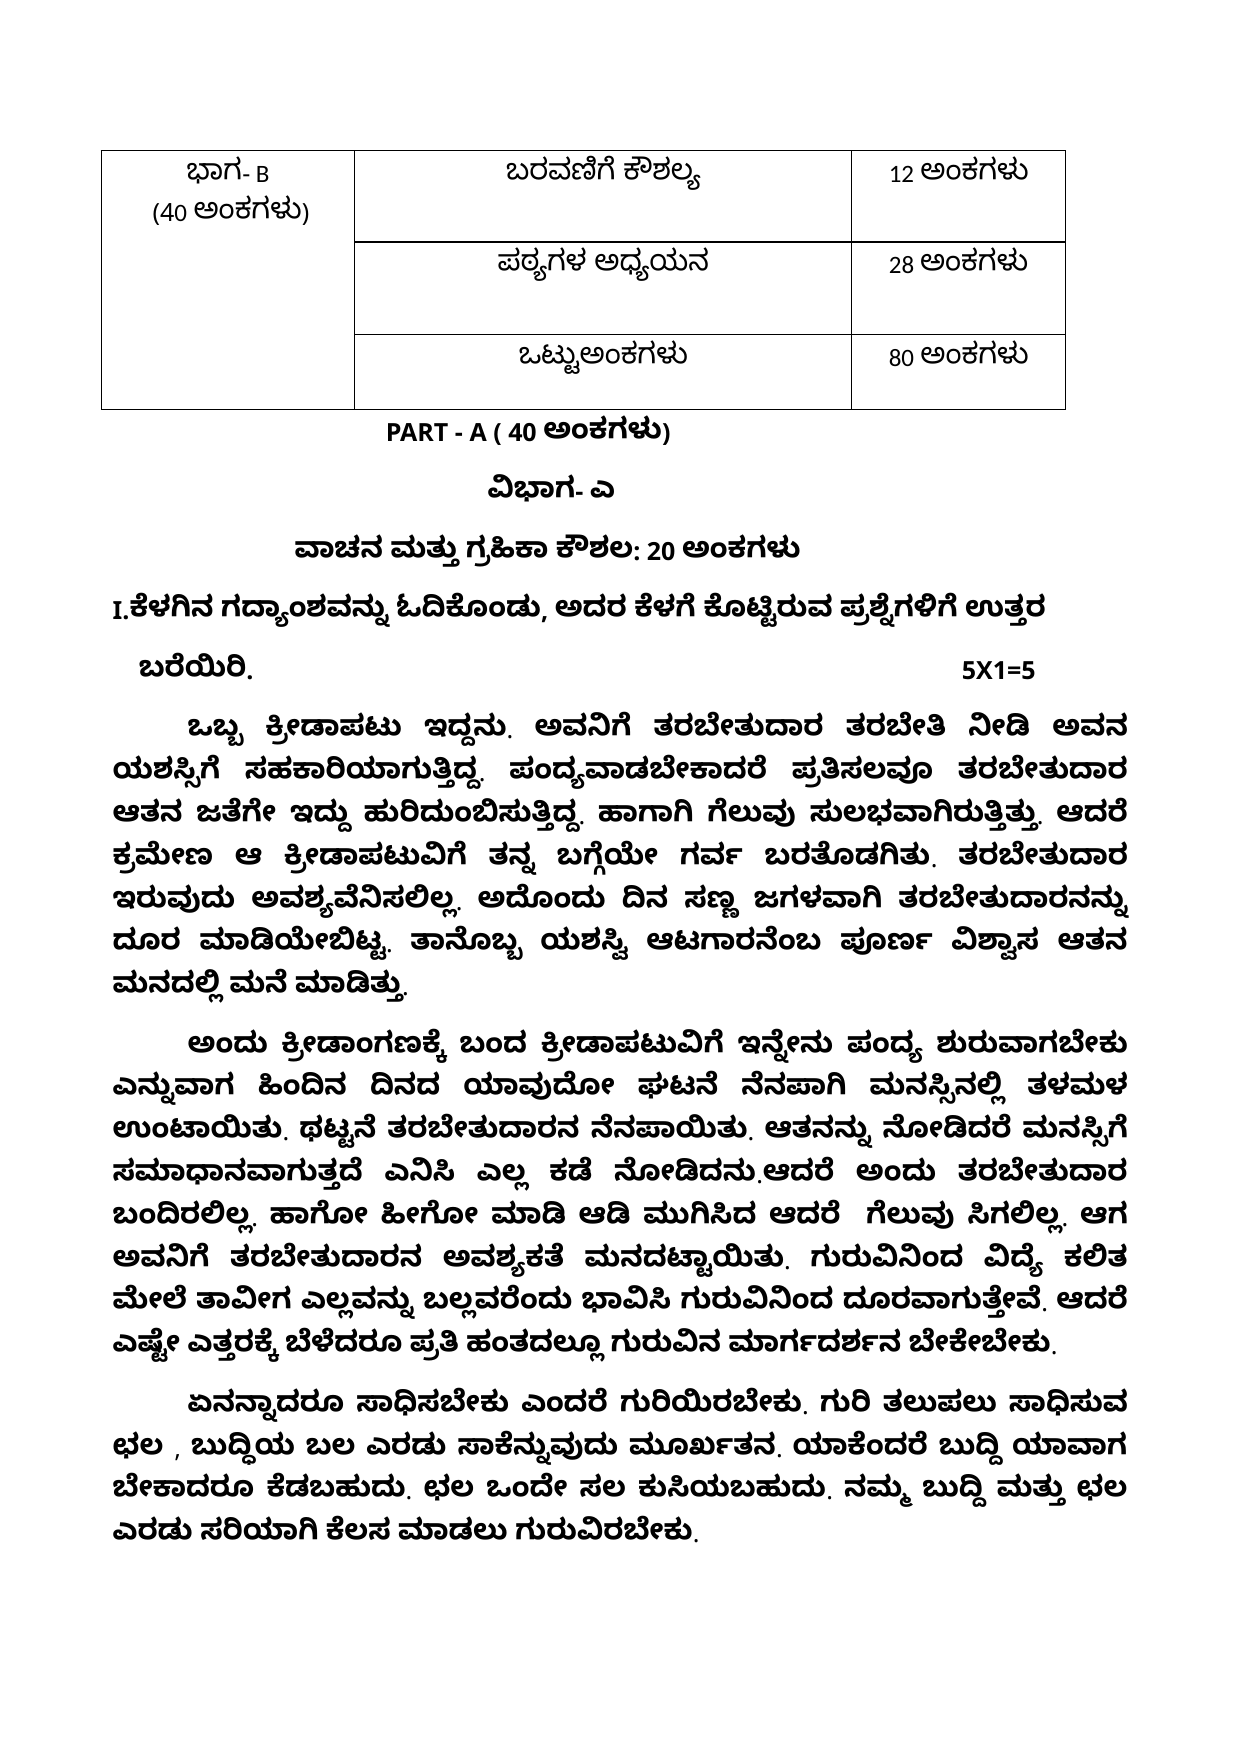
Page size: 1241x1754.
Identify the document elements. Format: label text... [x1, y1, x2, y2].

text PART - A ( 40 ಅಂಕಗಳು) [112, 410, 1128, 450]
text ಒಬ್ಬ ಕ್ರೀಡಾಪಟು ಇದ್ದನು. ಅವನಿಗೆ ತರಬೇತುದಾರ ತರಬೇತಿ ನೀಡಿ ಅವನ ಯಶಸ್ಸಿಗೆ ಸಹಕಾರಿಯಾಗುತ್ತಿದ್ದ. ಪಂದ್ಯವಾಡಬೇಕಾದರೆ ಪ್ರತಿಸಲವೂ ತರಬೇತುದಾರ ಆತನ ಜತೆಗೇ ಇದ್ದು ಹುರಿದುಂಬಿಸುತ್ತಿದ್ದ. ಹಾಗಾಗಿ ಗೆಲುವು ಸುಲಭವಾಗಿರುತ್ತಿತ್ತು. ಆದರೆ ಕ್ರಮೇಣ ಆ ಕ್ರೀಡಾಪಟುವಿಗೆ ತನ್ನ ಬಗ್ಗೆಯೇ ಗರ್ವ ಬರತೊಡಗಿತು. ತರಬೇತುದಾರ ಇರುವುದು ಅವಶ್ಯವೆನಿಸಲಿಲ್ಲ. ಅದೊಂದು ದಿನ ಸಣ್ಣ ಜಗಳವಾಗಿ ತರಬೇತುದಾರನನ್ನು ದೂರ ಮಾಡಿಯೇಬಿಟ್ಟ. ತಾನೊಬ್ಬ ಯಶಸ್ವಿ ಆಟಗಾರನೆಂಬ ಪೂರ್ಣ ವಿಶ್ವಾಸ ಆತನ ಮನದಲ್ಲಿ ಮನೆ ಮಾಡಿತ್ತು. [112, 707, 1128, 1004]
text ಏನನ್ನಾದರೂ ಸಾಧಿಸಬೇಕು ಎಂದರೆ ಗುರಿಯಿರಬೇಕು. ಗುರಿ ತಲುಪಲು ಸಾಧಿಸುವ ಛಲ , ಬುದ್ಧಿಯ ಬಲ ಎರಡು ಸಾಕೆನ್ನುವುದು ಮೂರ್ಖತನ. ಯಾಕೆಂದರೆ ಬುದ್ದಿ ಯಾವಾಗ ಬೇಕಾದರೂ ಕೆಡಬಹುದು. ಛಲ ಒಂದೇ ಸಲ ಕುಸಿಯಬಹುದು. ನಮ್ಮ ಬುದ್ದಿ ಮತ್ತು ಛಲ ಎರಡು ಸರಿಯಾಗಿ ಕೆಲಸ ಮಾಡಲು ಗುರುವಿರಬೇಕು. [112, 1383, 1128, 1551]
text ವಿಭಾಗ- ಎ [412, 469, 1128, 509]
table_cell 80 ಅಂಕಗಳು [852, 335, 1065, 409]
table_cell ಬರವಣಿಗೆ ಕೌಶಲ್ಯ [355, 151, 851, 241]
table_cell ಪಠ್ಯಗಳ ಅಧ್ಯಯನ [355, 243, 851, 334]
table_cell ಭಾಗ- B (40 ಅಂಕಗಳು) [102, 151, 354, 409]
text ಅಂದು ಕ್ರೀಡಾಂಗಣಕ್ಕೆ ಬಂದ ಕ್ರೀಡಾಪಟುವಿಗೆ ಇನ್ನೇನು ಪಂದ್ಯ ಶುರುವಾಗಬೇಕು ಎನ್ನುವಾಗ ಹಿಂದಿನ ದಿನದ ಯಾವುದೋ ಘಟನೆ ನೆನಪಾಗಿ ಮನಸ್ಸಿನಲ್ಲಿ ತಳಮಳ ಉಂಟಾಯಿತು. ಥಟ್ಟನೆ ತರಬೇತುದಾರನ ನೆನಪಾಯಿತು. ಆತನನ್ನು ನೋಡಿದರೆ ಮನಸ್ಸಿಗೆ ಸಮಾಧಾನವಾಗುತ್ತದೆ ಎನಿಸಿ ಎಲ್ಲ ಕಡೆ ನೋಡಿದನು.ಆದರೆ ಅಂದು ತರಬೇತುದಾರ ಬಂದಿರಲಿಲ್ಲ. ಹಾಗೋ ಹೀಗೋ ಮಾಡಿ ಆಡಿ ಮುಗಿಸಿದ ಆದರೆ ಗೆಲುವು ಸಿಗಲಿಲ್ಲ. ಆಗ ಅವನಿಗೆ ತರಬೇತುದಾರನ ಅವಶ್ಯಕತೆ ಮನದಟ್ಟಾಯಿತು. ಗುರುವಿನಿಂದ ವಿದ್ಯೆ ಕಲಿತ ಮೇಲೆ ತಾವೀಗ ಎಲ್ಲವನ್ನು ಬಲ್ಲವರೆಂದು ಭಾವಿಸಿ ಗುರುವಿನಿಂದ ದೂರವಾಗುತ್ತೇವೆ. ಆದರೆ ಎಷ್ಟೇ ಎತ್ತರಕ್ಕೆ ಬೆಳೆದರೂ ಪ್ರತಿ ಹಂತದಲ್ಲೂ ಗುರುವಿನ ಮಾರ್ಗದರ್ಶನ ಬೇಕೇಬೇಕು. [112, 1024, 1128, 1363]
table_cell 12 ಅಂಕಗಳು [852, 151, 1065, 241]
table_cell ಒಟ್ಟುಅಂಕಗಳು [355, 335, 851, 409]
table_cell 28 ಅಂಕಗಳು [852, 243, 1065, 334]
text I.ಕೆಳಗಿನ ಗದ್ಯಾಂಶವನ್ನು ಓದಿಕೊಂಡು, ಅದರ ಕೆಳಗೆ ಕೊಟ್ಟಿರುವ ಪ್ರಶ್ನೆಗಳಿಗೆ ಉತ್ತರ [112, 588, 1128, 628]
text ಬರೆಯಿರಿ. 5X1=5 [112, 648, 1128, 688]
text ವಾಚನ ಮತ್ತು ಗ್ರಹಿಕಾ ಕೌಶಲ: 20 ಅಂಕಗಳು [112, 529, 1128, 569]
